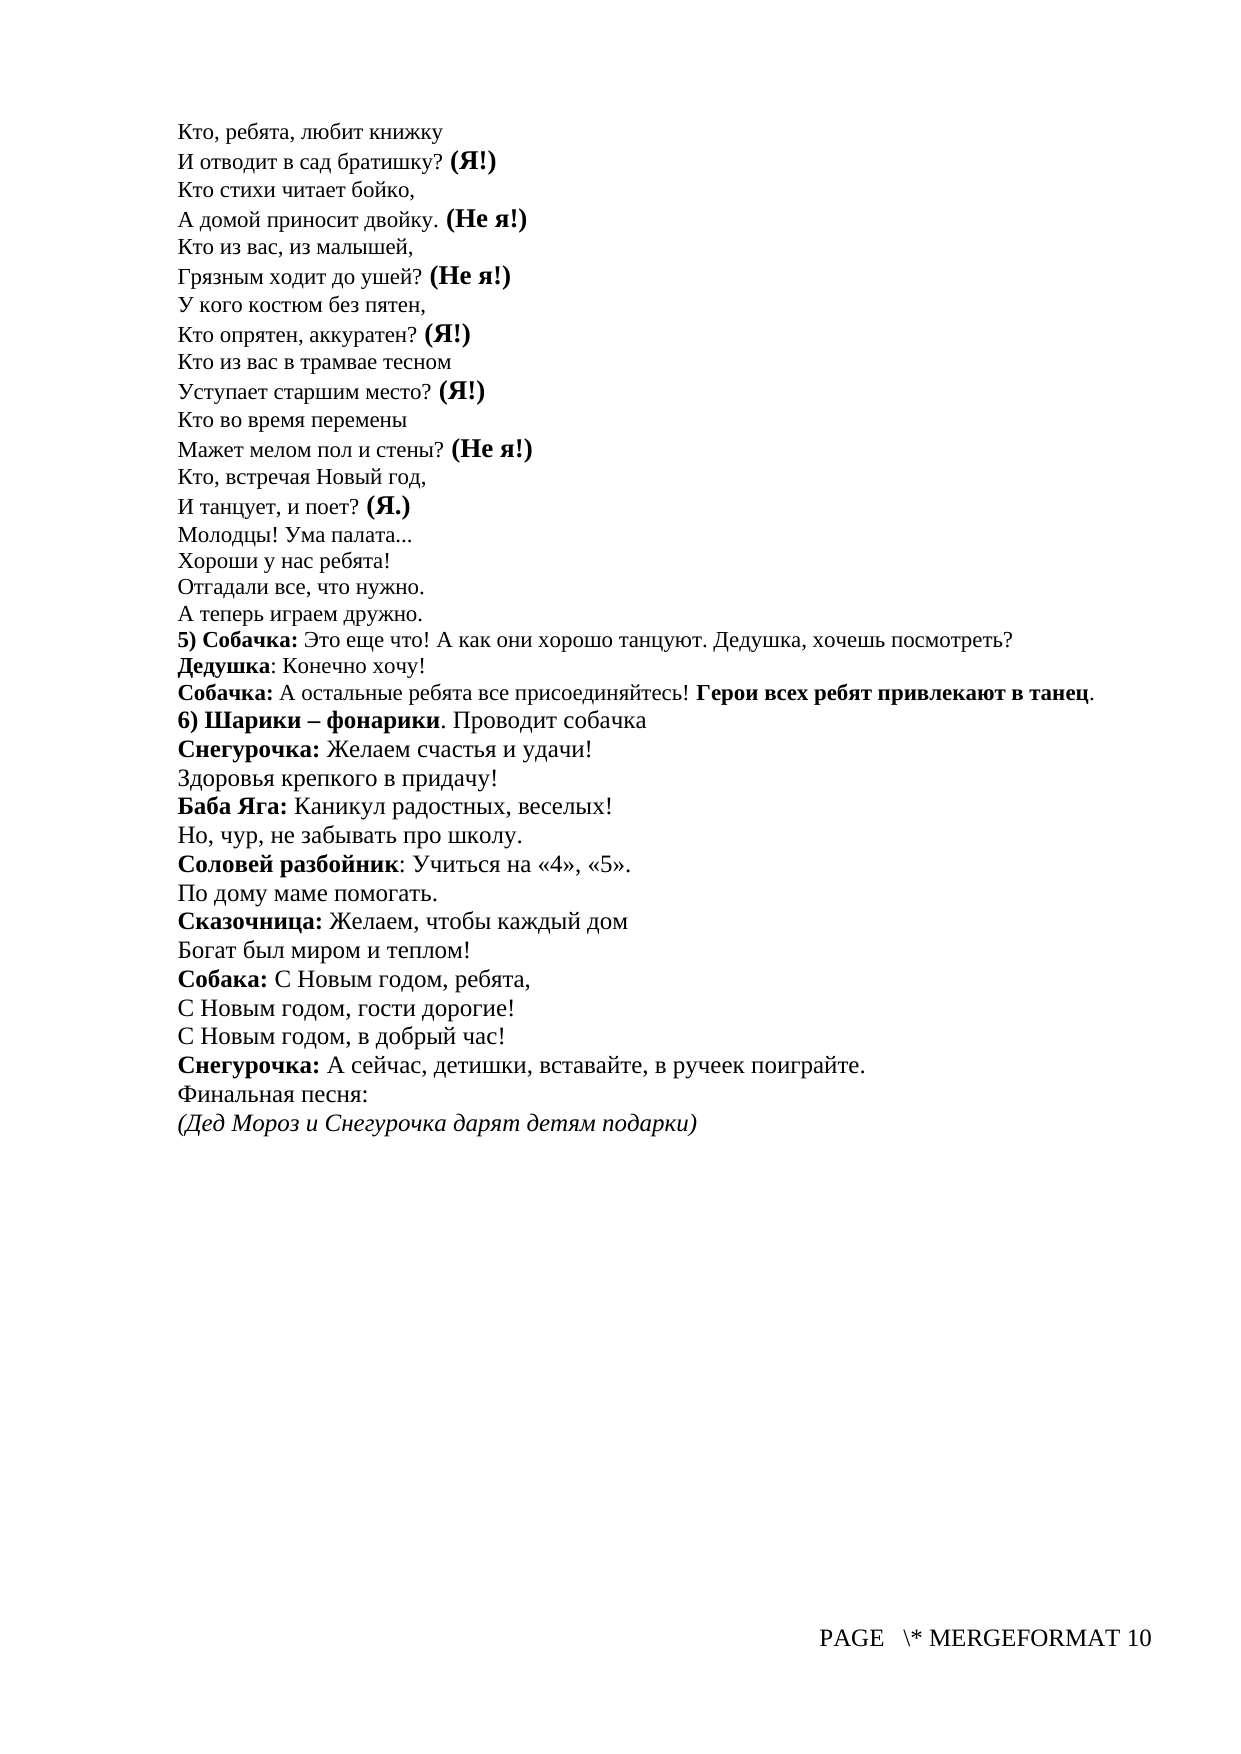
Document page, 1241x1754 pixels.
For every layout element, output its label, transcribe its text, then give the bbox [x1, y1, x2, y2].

text Кто стихи читает бойко, [177, 176, 1152, 202]
text Соловей разбойник: Учиться на «4», «5». [177, 849, 1152, 878]
text Кто из вас, из малышей, [177, 233, 1152, 259]
text И отводит в сад братишку? (Я!) [177, 144, 1152, 176]
text Но, чур, не забывать про школу. [177, 820, 1152, 849]
text Хороши у нас ребята! [177, 547, 1152, 573]
text А теперь играем дружно. [177, 600, 1152, 626]
text Снегурочка: А сейчас, детишки, вставайте, в ручеек поиграйте. [177, 1050, 1152, 1079]
text Кто из вас в трамвае тесном [177, 348, 1152, 374]
text 6) Шарики – фонарики. Проводит собачка [177, 705, 1152, 734]
text А домой приносит двойку. (Не я!) [177, 202, 1152, 233]
text Баба Яга: Каникул радостных, веселых! [177, 791, 1152, 820]
text Кто, встречая Новый год, [177, 463, 1152, 489]
text Финальная песня: [177, 1079, 1152, 1108]
text И танцует, и поет? (Я.) [177, 489, 1152, 521]
text Молодцы! Ума палата... [177, 521, 1152, 547]
text Дедушка: Конечно хочу! [177, 652, 1152, 679]
text По дому маме помогать. [177, 878, 1152, 906]
text (Дед Мороз и Снегурочка дарят детям подарки) [177, 1108, 1152, 1136]
text Собачка: А остальные ребята все присоединяйтесь! Герои всех ребят привлекают в танец. [177, 679, 1152, 705]
text Здоровья крепкого в придачу! [177, 763, 1152, 791]
text Кто, ребята, любит книжку [177, 118, 1152, 144]
text Мажет мелом пол и стены? (Не я!) [177, 432, 1152, 463]
text Уступает старшим место? (Я!) [177, 374, 1152, 406]
text С Новым годом, в добрый час! [177, 1021, 1152, 1050]
text Кто во время перемены [177, 406, 1152, 432]
text Кто опрятен, аккуратен? (Я!) [177, 317, 1152, 348]
text Собака: С Новым годом, ребята, [177, 964, 1152, 993]
text Сказочница: Желаем, чтобы каждый дом [177, 906, 1152, 935]
text 5) Собачка: Это еще что! А как они хорошо танцуют. Дедушка, хочешь посмотреть? [177, 626, 1152, 652]
text С Новым годом, гости дорогие! [177, 993, 1152, 1021]
text Снегурочка: Желаем счастья и удачи! [177, 734, 1152, 763]
text У кого костюм без пятен, [177, 291, 1152, 317]
text Отгадали все, что нужно. [177, 573, 1152, 600]
text Богат был миром и теплом! [177, 935, 1152, 964]
text Грязным ходит до ушей? (Не я!) [177, 259, 1152, 291]
